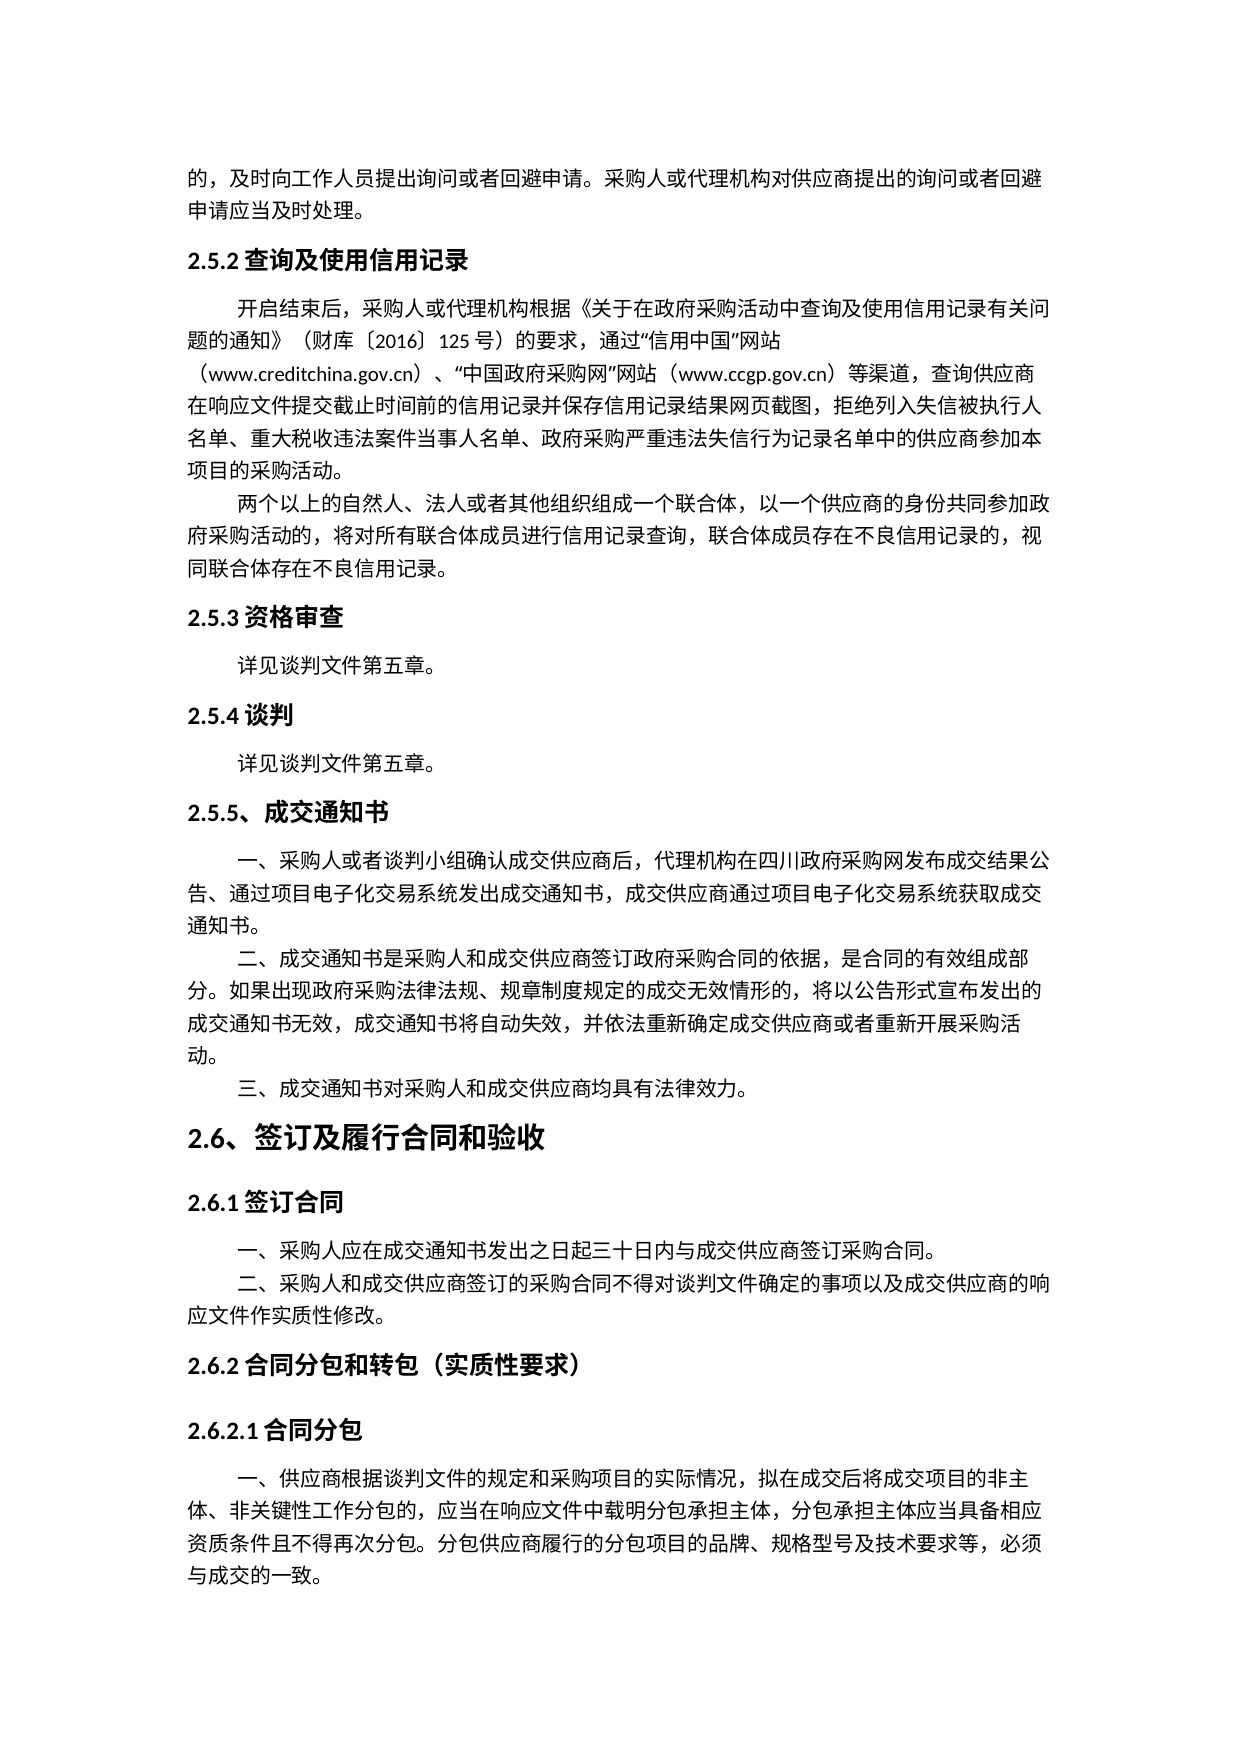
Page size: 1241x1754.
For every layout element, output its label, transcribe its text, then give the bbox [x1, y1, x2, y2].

text 一、采购人或者谈判小组确认成交供应商后，代理机构在四川政府采购网发布成交结果公告、通过项目电子化交易系统发出成交通知书，成交供应商通过项目电子化交易系统获取成交通知书。 [187, 844, 1053, 942]
text 二、采购人和成交供应商签订的采购合同不得对谈判文件确定的事项以及成交供应商的响应文件作实质性修改。 [187, 1267, 1053, 1332]
text 2.6.2合同分包和转包（实质性要求） [187, 1332, 1053, 1397]
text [187, 162, 1053, 227]
text 一、采购人应在成交通知书发出之日起三十日内与成交供应商签订采购合同。 [187, 1234, 1053, 1267]
text 2.5.3资格审查 [187, 584, 1053, 649]
text 二、成交通知书是采购人和成交供应商签订政府采购合同的依据，是合同的有效组成部分。如果出现政府采购法律法规、规章制度规定的成交无效情形的，将以公告形式宣布发出的成交通知书无效，成交通知书将自动失效，并依法重新确定成交供应商或者重新开展采购活动。 [187, 942, 1053, 1072]
text 两个以上的自然人、法人或者其他组织组成一个联合体，以一个供应商的身份共同参加政府采购活动的，将对所有联合体成员进行信用记录查询，联合体成员存在不良信用记录的，视同联合体存在不良信用记录。 [187, 487, 1053, 584]
text 2.5.2查询及使用信用记录 [187, 227, 1053, 292]
text 详见谈判文件第五章。 [187, 747, 1053, 779]
text 2.6.2.1合同分包 [187, 1397, 1053, 1462]
text 三、成交通知书对采购人和成交供应商均具有法律效力。 [187, 1072, 1053, 1104]
text 详见谈判文件第五章。 [187, 649, 1053, 682]
text 2.5.4谈判 [187, 682, 1053, 747]
text 2.5.5、成交通知书 [187, 779, 1053, 844]
text 开启结束后，采购人或代理机构根据《关于在政府采购活动中查询及使用信用记录有关问题的通知》（财库〔2016〕125号）的要求，通过“信用中国”网站（www.creditchina.gov.cn）、“中国政府采购网”网站（www.ccgp.gov.cn）等渠道，查询供应商在响应文件提交截止时间前的信用记录并保存信用记录结果网页截图，拒绝列入失信被执行人名单、重大税收违法案件当事人名单、政府采购严重违法失信行为记录名单中的供应商参加本项目的采购活动。 [187, 292, 1053, 487]
text 2.6.1签订合同 [187, 1169, 1053, 1234]
text 一、供应商根据谈判文件的规定和采购项目的实际情况，拟在成交后将成交项目的非主体、非关键性工作分包的，应当在响应文件中载明分包承担主体，分包承担主体应当具备相应资质条件且不得再次分包。分包供应商履行的分包项目的品牌、规格型号及技术要求等，必须与成交的一致。 [187, 1462, 1053, 1592]
text 2.6、签订及履行合同和验收 [187, 1104, 1053, 1169]
